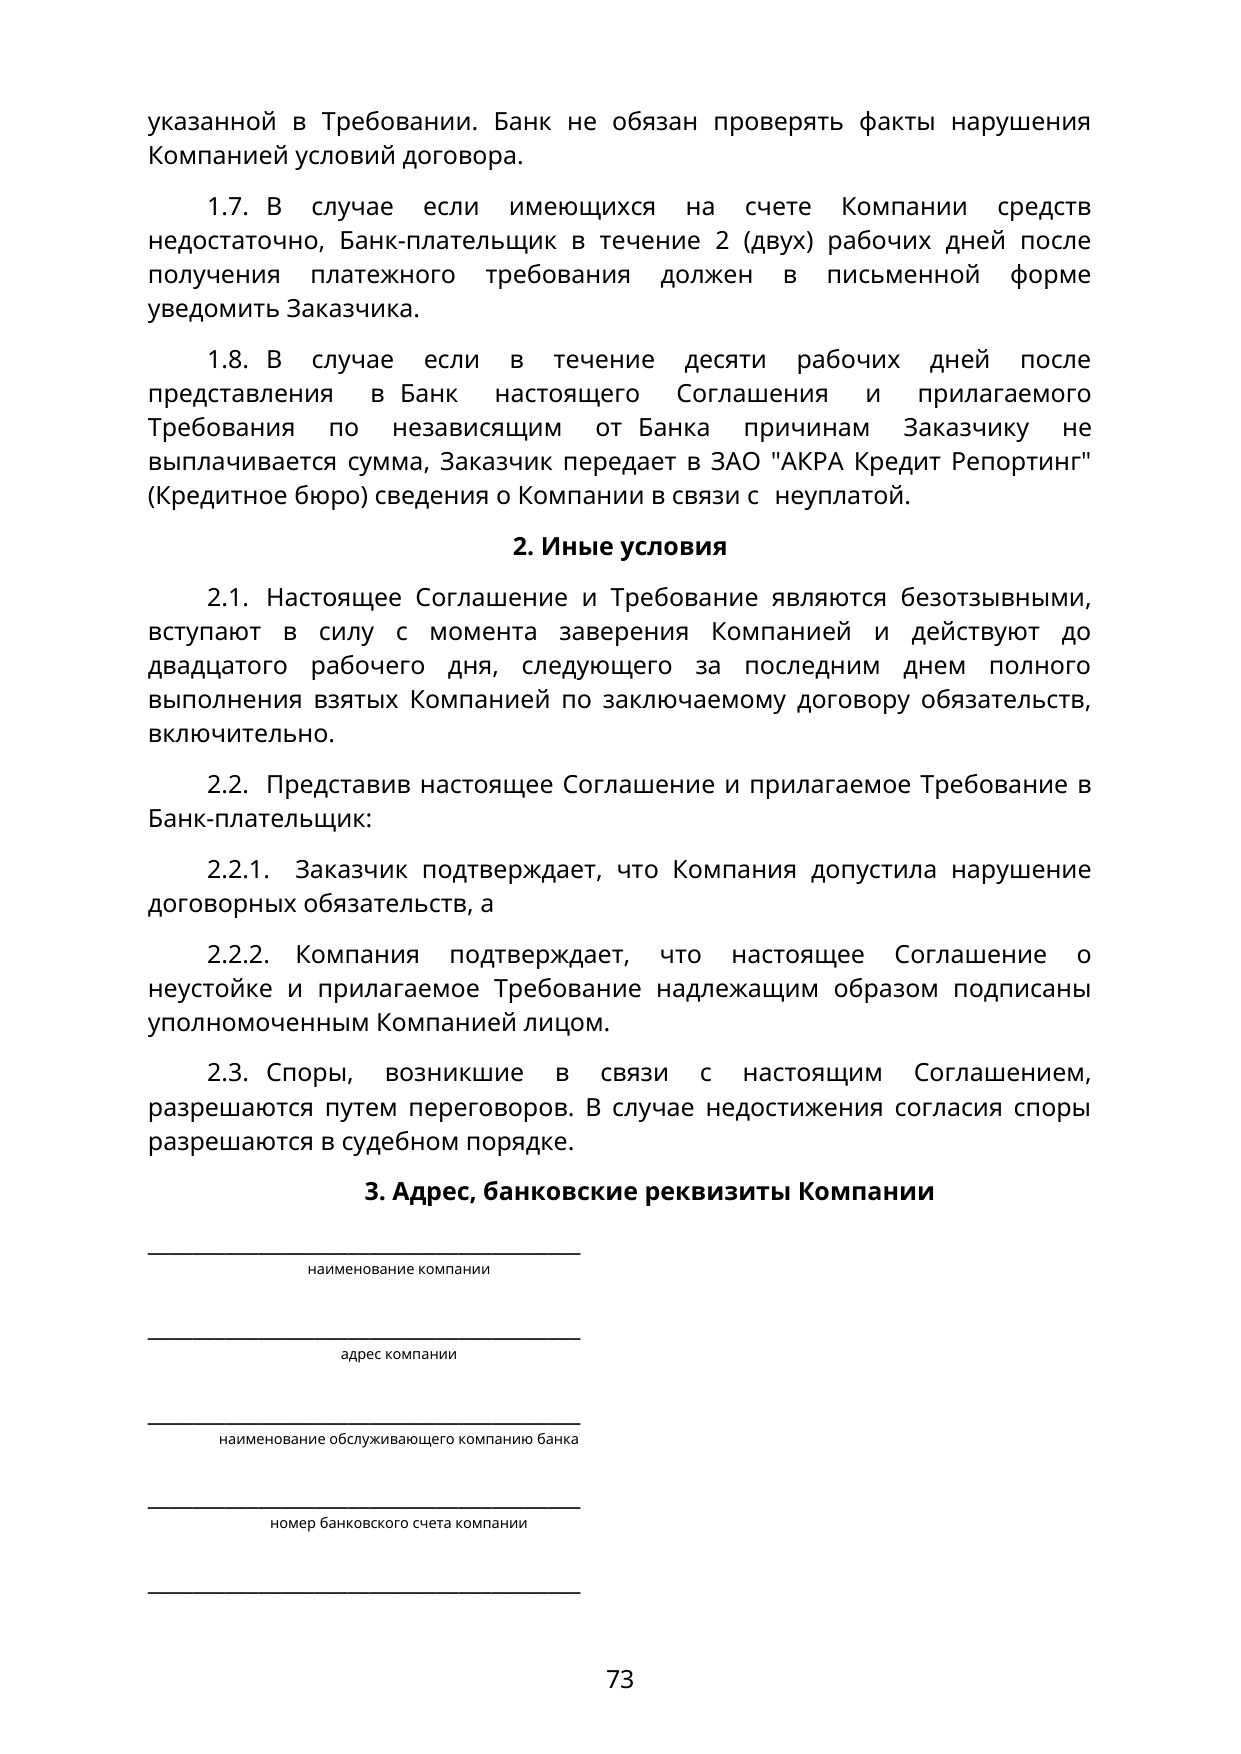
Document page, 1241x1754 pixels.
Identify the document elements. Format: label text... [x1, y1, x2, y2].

text наименование компании [148, 1259, 650, 1293]
text наименование обслуживающего компанию банка [148, 1428, 650, 1462]
text номер банковского счета компании [148, 1513, 650, 1547]
text 3. Адрес, банковские реквизиты Компании [148, 1174, 1092, 1208]
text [148, 103, 1092, 172]
text _______________________________________ [148, 1225, 1092, 1259]
text 2.3. Споры, возникшие в связи с настоящим Соглашением, разрешаются путем переговоров. В случае недостижения согласия споры разрешаются в судебном порядке. [148, 1055, 1092, 1157]
text 2. Иные условия [148, 529, 1092, 563]
text 2.1. Настоящее Соглашение и Требование являются безотзывными, вступают в силу с момента заверения Компанией и действуют до двадцатого рабочего дня, следующего за последним днем полного выполнения взятых Компанией по заключаемому договору обязательств, включительно. [148, 580, 1092, 750]
text адрес компании [148, 1343, 650, 1378]
text 2.2. Представив настоящее Соглашение и прилагаемое Требование в Банк-плательщик: [148, 767, 1092, 835]
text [148, 1564, 1092, 1598]
text 2.2.2. Компания подтверждает, что настоящее Соглашение о неустойке и прилагаемое Требование надлежащим образом подписаны уполномоченным Компанией лицом. [148, 936, 1092, 1038]
text _______________________________________ [148, 1309, 1092, 1343]
text 1.8. В случае если в течение десяти рабочих дней после представления в Банк настоящего Соглашения и прилагаемого Требования по независящим от Банка причинам Заказчику не выплачивается сумма, Заказчик передает в ЗАО "АКРА Кредит Репортинг" (Кредитное бюро) сведения о Компании в связи с неуплатой. [148, 341, 1092, 512]
text _______________________________________ [148, 1394, 1092, 1428]
text 1.7. В случае если имеющихся на счете Компании средств недостаточно, Банк-плательщик в течение 2 (двух) рабочих дней после получения платежного требования должен в письменной форме уведомить Заказчика. [148, 188, 1092, 325]
text _______________________________________ [148, 1479, 1092, 1513]
text 2.2.1. Заказчик подтверждает, что Компания допустила нарушение договорных обязательств, а [148, 851, 1092, 919]
